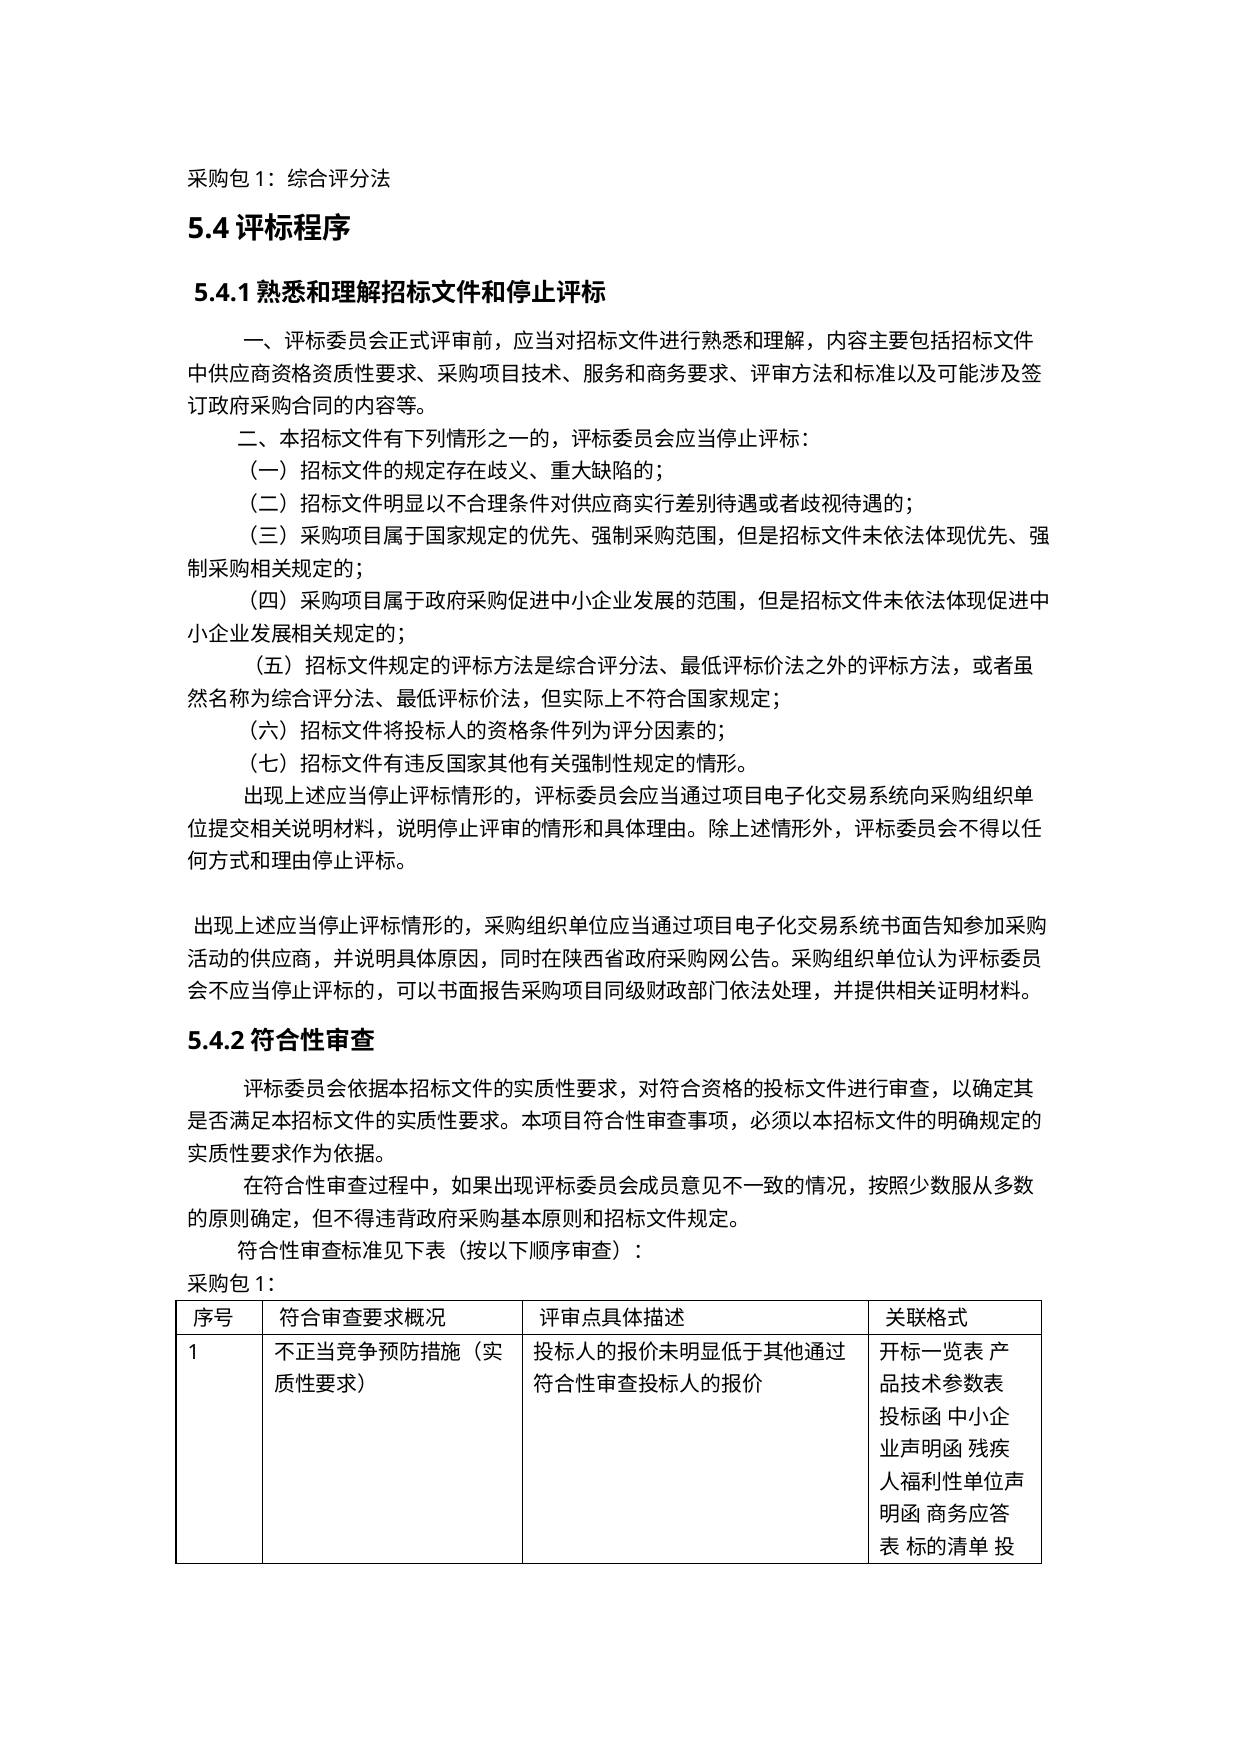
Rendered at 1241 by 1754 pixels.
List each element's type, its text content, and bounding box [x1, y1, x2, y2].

text 一、评标委员会正式评审前，应当对招标文件进行熟悉和理解，内容主要包括招标文件中供应商资格资质性要求、采购项目技术、服务和商务要求、评审方法和标准以及可能涉及签订政府采购合同的内容等。 [187, 324, 1053, 422]
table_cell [523, 1335, 868, 1563]
text 符合性审查标准见下表（按以下顺序审查）： [187, 1234, 1053, 1267]
text （二）招标文件明显以不合理条件对供应商实行差别待遇或者歧视待遇的； [187, 487, 1053, 519]
text 采购包1： [187, 1267, 1053, 1299]
text （一）招标文件的规定存在歧义、重大缺陷的； [187, 454, 1053, 487]
text 5.4评标程序 [187, 194, 1053, 259]
text （四）采购项目属于政府采购促进中小企业发展的范围，但是招标文件未依法体现促进中小企业发展相关规定的； [187, 584, 1053, 649]
text 采购包1：综合评分法 [187, 162, 1053, 194]
text 5.4.1熟悉和理解招标文件和停止评标 [187, 259, 1053, 324]
text （七）招标文件有违反国家其他有关强制性规定的情形。 [187, 747, 1053, 779]
text （六）招标文件将投标人的资格条件列为评分因素的； [187, 714, 1053, 747]
table_cell 不正当竞争预防措施（实质性要求） [263, 1335, 522, 1563]
table_cell 1 [177, 1335, 262, 1563]
table_header 关联格式 [869, 1301, 1041, 1333]
table_header 评审点具体描述 [523, 1301, 868, 1333]
text 评标委员会依据本招标文件的实质性要求，对符合资格的投标文件进行审查，以确定其是否满足本招标文件的实质性要求。本项目符合性审查事项，必须以本招标文件的明确规定的实质性要求作为依据。 [187, 1072, 1053, 1169]
text 二、本招标文件有下列情形之一的，评标委员会应当停止评标： [187, 422, 1053, 454]
text （三）采购项目属于国家规定的优先、强制采购范围，但是招标文件未依法体现优先、强制采购相关规定的； [187, 519, 1053, 584]
text 出现上述应当停止评标情形的，评标委员会应当通过项目电子化交易系统向采购组织单位提交相关说明材料，说明停止评审的情形和具体理由。除上述情形外，评标委员会不得以任何方式和理由停止评标。 [187, 779, 1053, 877]
text 5.4.2符合性审查 [187, 1007, 1053, 1072]
table_header 符合审查要求概况 [263, 1301, 522, 1333]
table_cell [869, 1335, 1041, 1563]
text （五）招标文件规定的评标方法是综合评分法、最低评标价法之外的评标方法，或者虽然名称为综合评分法、最低评标价法，但实际上不符合国家规定； [187, 649, 1053, 714]
table_header 序号 [177, 1301, 262, 1333]
text 出现上述应当停止评标情形的，采购组织单位应当通过项目电子化交易系统书面告知参加采购活动的供应商，并说明具体原因，同时在陕西省政府采购网公告。采购组织单位认为评标委员会不应当停止评标的，可以书面报告采购项目同级财政部门依法处理，并提供相关证明材料。 [187, 877, 1053, 1007]
text 在符合性审查过程中，如果出现评标委员会成员意见不一致的情况，按照少数服从多数的原则确定，但不得违背政府采购基本原则和招标文件规定。 [187, 1169, 1053, 1234]
